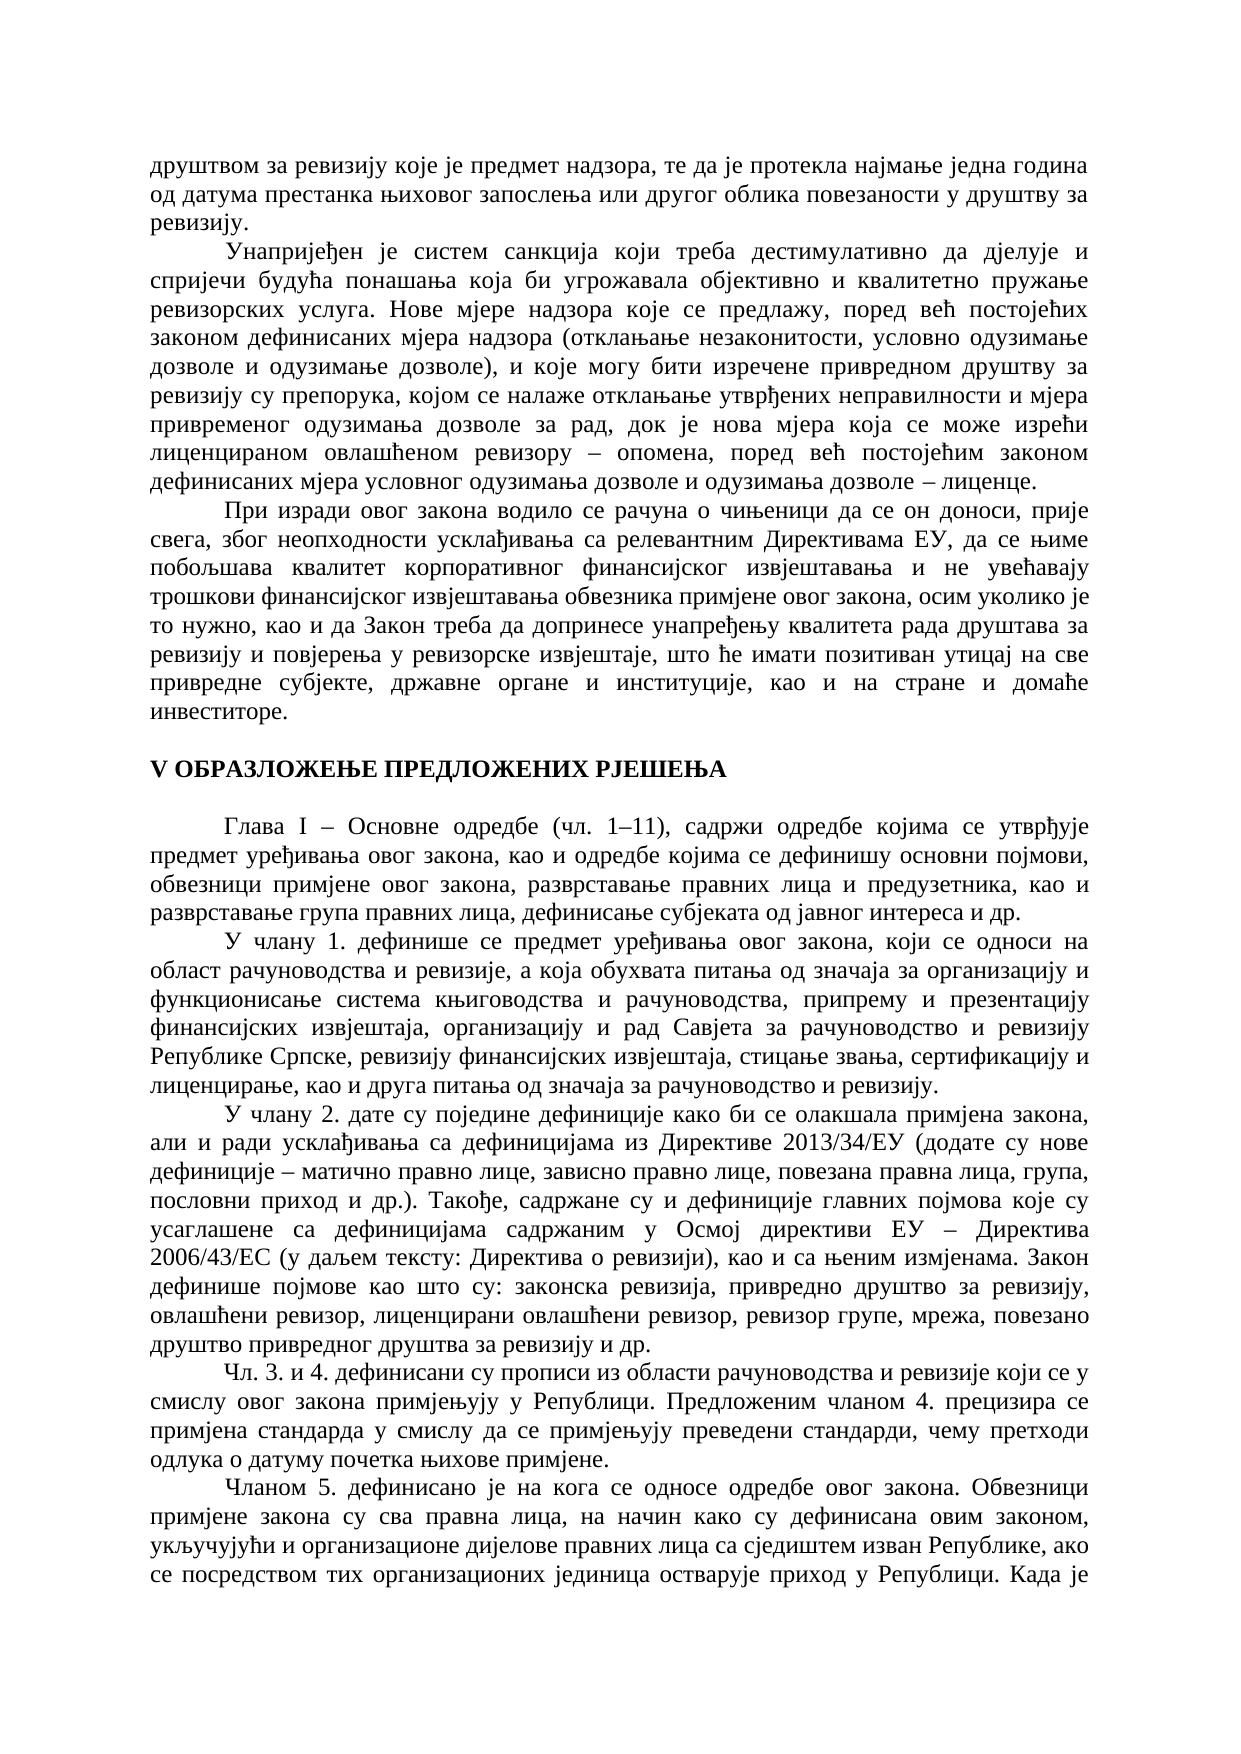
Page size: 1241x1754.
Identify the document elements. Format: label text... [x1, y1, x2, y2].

text Глава I – Основне одредбе (чл. 1–11), садржи одредбе којима се утврђује предмет уређивања овог закона, као и одредбе којима се дефинишу основни појмови, обвезници примјене овог закона, разврставање правних лица и предузетника, као и разврставање група правних лица, дефинисање субјеката од јавног интереса и др. [150, 811, 1090, 926]
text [150, 1472, 1090, 1587]
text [150, 150, 1090, 236]
text При изради овог закона водило се рачуна о чињеници да се он доноси, прије свега, због неопходности усклађивања са релевантним Директивама ЕУ, да се њиме побољшава квалитет корпоративног финансијског извјештавања и не увећавају трошкови финансијског извјештавања обвезника примјене овог закона, осим уколико је то нужно, као и да Закон треба да допринесе унапређењу квалитета рада друштава за ревизију и повјерења у ревизорске извјештаје, што ће имати позитиван утицај на све привредне субјекте, државне органе и институције, као и на стране и домаће инвеститоре. [150, 495, 1090, 725]
text V ОБРАЗЛОЖЕЊЕ ПРЕДЛОЖЕНИХ РЈЕШЕЊА [150, 754, 1090, 782]
text Унапријеђен је систем санкција који треба дестимулативно да дјелује и спријечи будућа понашања која би угрожавала објективно и квалитетно пружање ревизорских услуга. Нове мјере надзора које се предлажу, поред већ постојећих законом дефинисаних мјера надзора (отклањање незаконитости, условно одузимање дозволе и одузимање дозволе), и које могу бити изречене привредном друштву за ревизију су препорука, којом се налаже отклањање утврђених неправилности и мјера привременог одузимања дозволе за рад, док је нова мјера која се може изрећи лиценцираном овлашћеном ревизору – опомена, поред већ постојећим законом дефинисаних мјера условног одузимања дозволе и одузимања дозволе – лиценце. [150, 236, 1090, 495]
text У члану 2. дате су поједине дефиниције како би се олакшала примјена закона, али и ради усклађивања са дефиницијама из Директиве 2013/34/ЕУ (додате су нове дефиниције – матично правно лице, зависно правно лице, повезана правна лица, група, пословни приход и др.). Такође, садржане су и дефиниције главних појмова које су усаглашене са дефиницијама садржаним у Осмој директиви ЕУ – Директива 2006/43/ЕC (у даљем тексту: Директива o ревизији), као и са њеним измјенама. Закон дефинише појмове као што су: законска ревизија, привредно друштво за ревизију, овлашћени ревизор, лиценцирани овлашћени ревизор, ревизор групе, мрежа, повезано друштво привредног друштва за ревизију и др. [150, 1099, 1090, 1357]
text У члану 1. дефинише се предмет уређивања овог закона, који се односи на област рачуноводства и ревизије, а која обухвата питања од значаја за организацију и функционисање система књиговодства и рачуноводства, припрему и презентацију финансијских извјештаја, организацију и рад Савјета за рачуноводство и ревизију Републике Српске, ревизију финансијских извјештаја, стицање звања, сертификацију и лиценцирање, као и друга питања од значаја за рачуноводство и ревизију. [150, 926, 1090, 1099]
text Чл. 3. и 4. дефинисани су прописи из области рачуноводства и ревизије који се у смислу овог закона примјењују у Републици. Предложеним чланом 4. прецизира се примјена стандарда у смислу да се примјењују преведени стандарди, чему претходи одлука о датуму почетка њихове примјене. [150, 1357, 1090, 1472]
